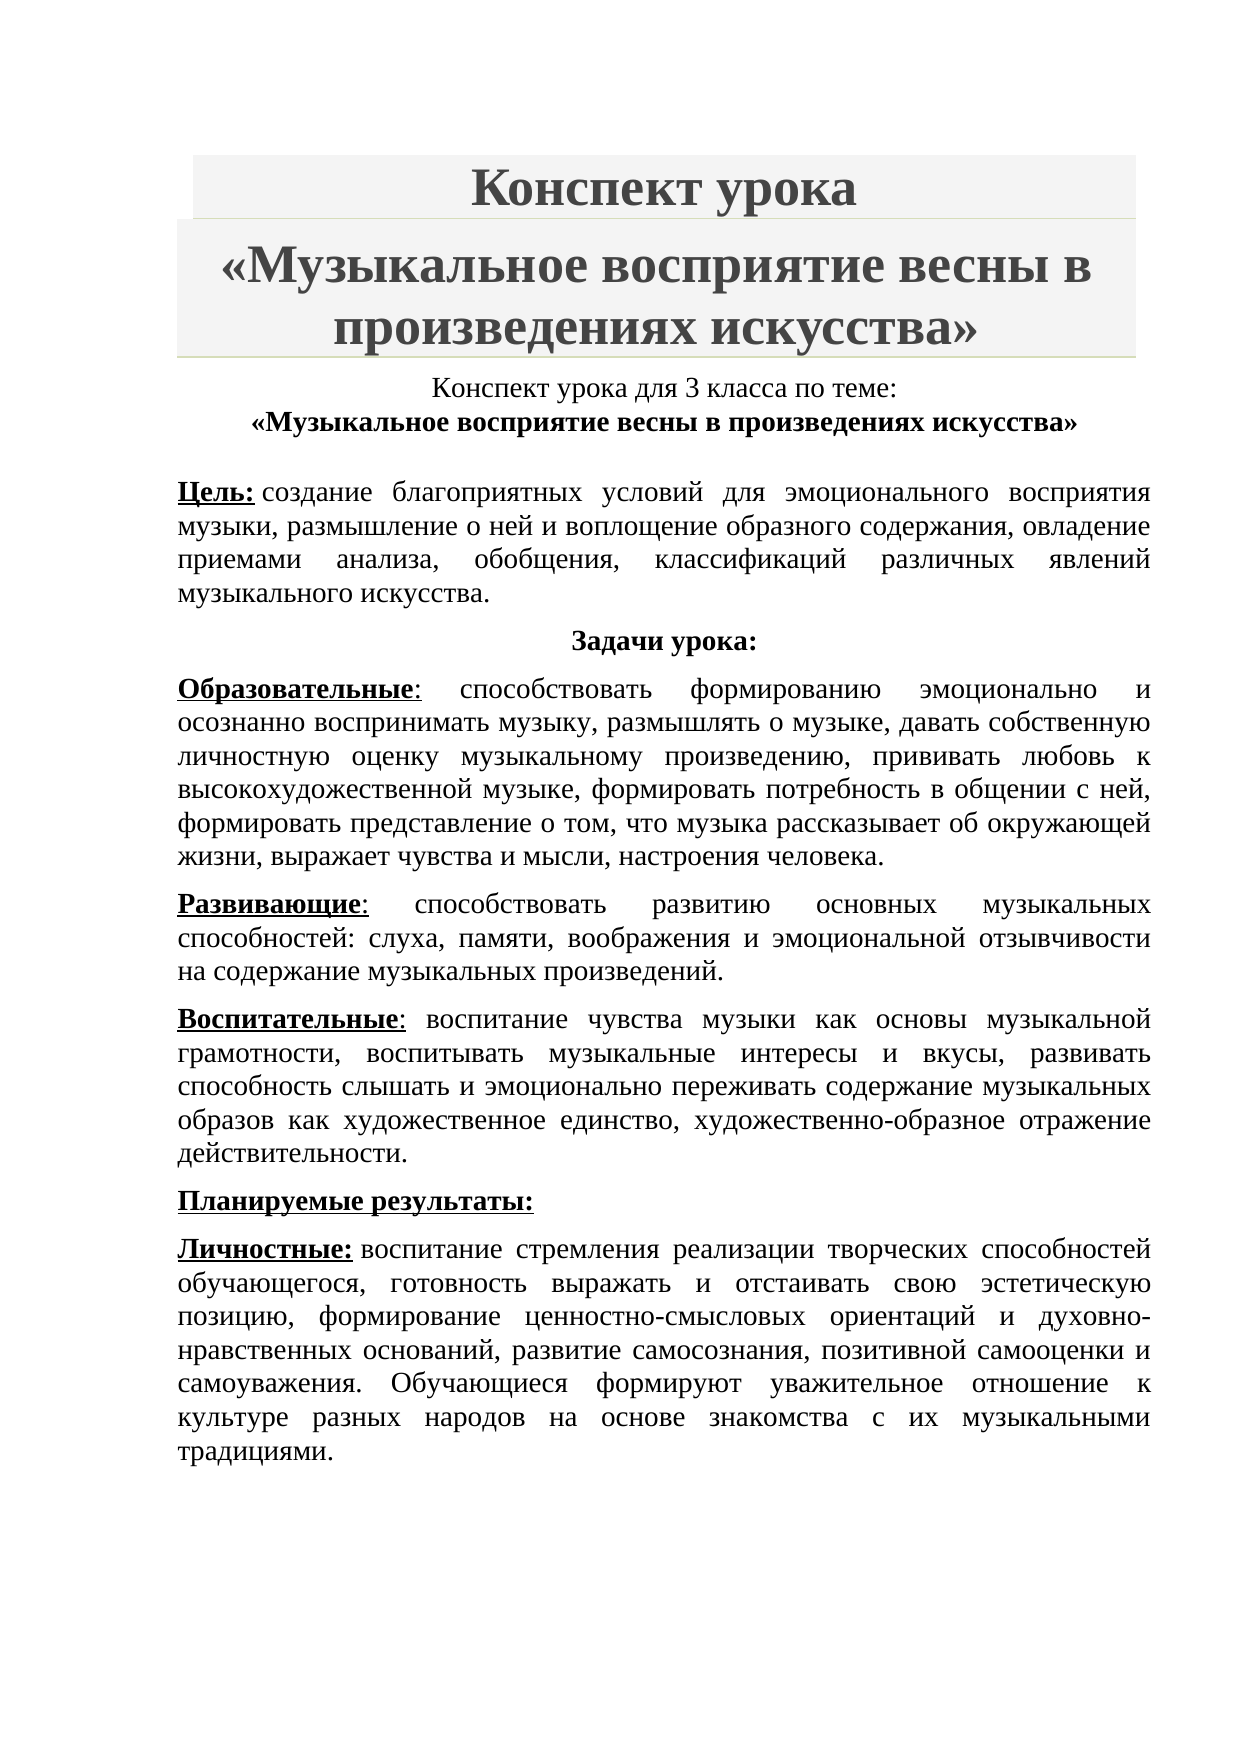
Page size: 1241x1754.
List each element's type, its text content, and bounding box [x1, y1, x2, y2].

text Планируемые результаты: [177, 1183, 1152, 1217]
text «Музыкальное восприятие весны в произведениях искусства» [177, 232, 1136, 356]
text Задачи урока: [177, 623, 1152, 656]
text Развивающие: способствовать развитию основных музыкальных способностей: слуха, памяти, воображения и эмоциональной отзывчивости на содержание музыкальных произведений. [177, 886, 1152, 987]
text Конспект урока для 3 класса по теме: [177, 370, 1152, 404]
text «Музыкальное восприятие весны в произведениях искусства» [177, 404, 1152, 437]
text Личностные: воспитание стремления реализации творческих способностей обучающегося, готовность выражать и отстаивать свою эстетическую позицию, формирование ценностно-смысловых ориентаций и духовно-нравственных оснований, развитие самосознания, позитивной самооценки и самоуважения. Обучающиеся формируют уважительное отношение к культуре разных народов на основе знакомства с их музыкальными традициями. [177, 1231, 1152, 1466]
text Цель: создание благоприятных условий для эмоционального восприятия музыки, размышление о ней и воплощение образного содержания, овладение приемами анализа, обобщения, классификаций различных явлений музыкального искусства. [177, 474, 1152, 608]
text Образовательные: способствовать формированию эмоционально и осознанно воспринимать музыку, размышлять о музыке, давать собственную личностную оценку музыкальному произведению, прививать любовь к высокохудожественной музыке, формировать потребность в общении с ней, формировать представление о том, что музыка рассказывает об окружающей жизни, выражает чувства и мысли, настроения человека. [177, 671, 1152, 872]
text Конспект урока [193, 155, 1136, 218]
text Воспитательные: воспитание чувства музыки как основы музыкальной грамотности, воспитывать музыкальные интересы и вкусы, развивать способность слышать и эмоционально переживать содержание музыкальных образов как художественное единство, художественно-образное отражение действительности. [177, 1001, 1152, 1169]
